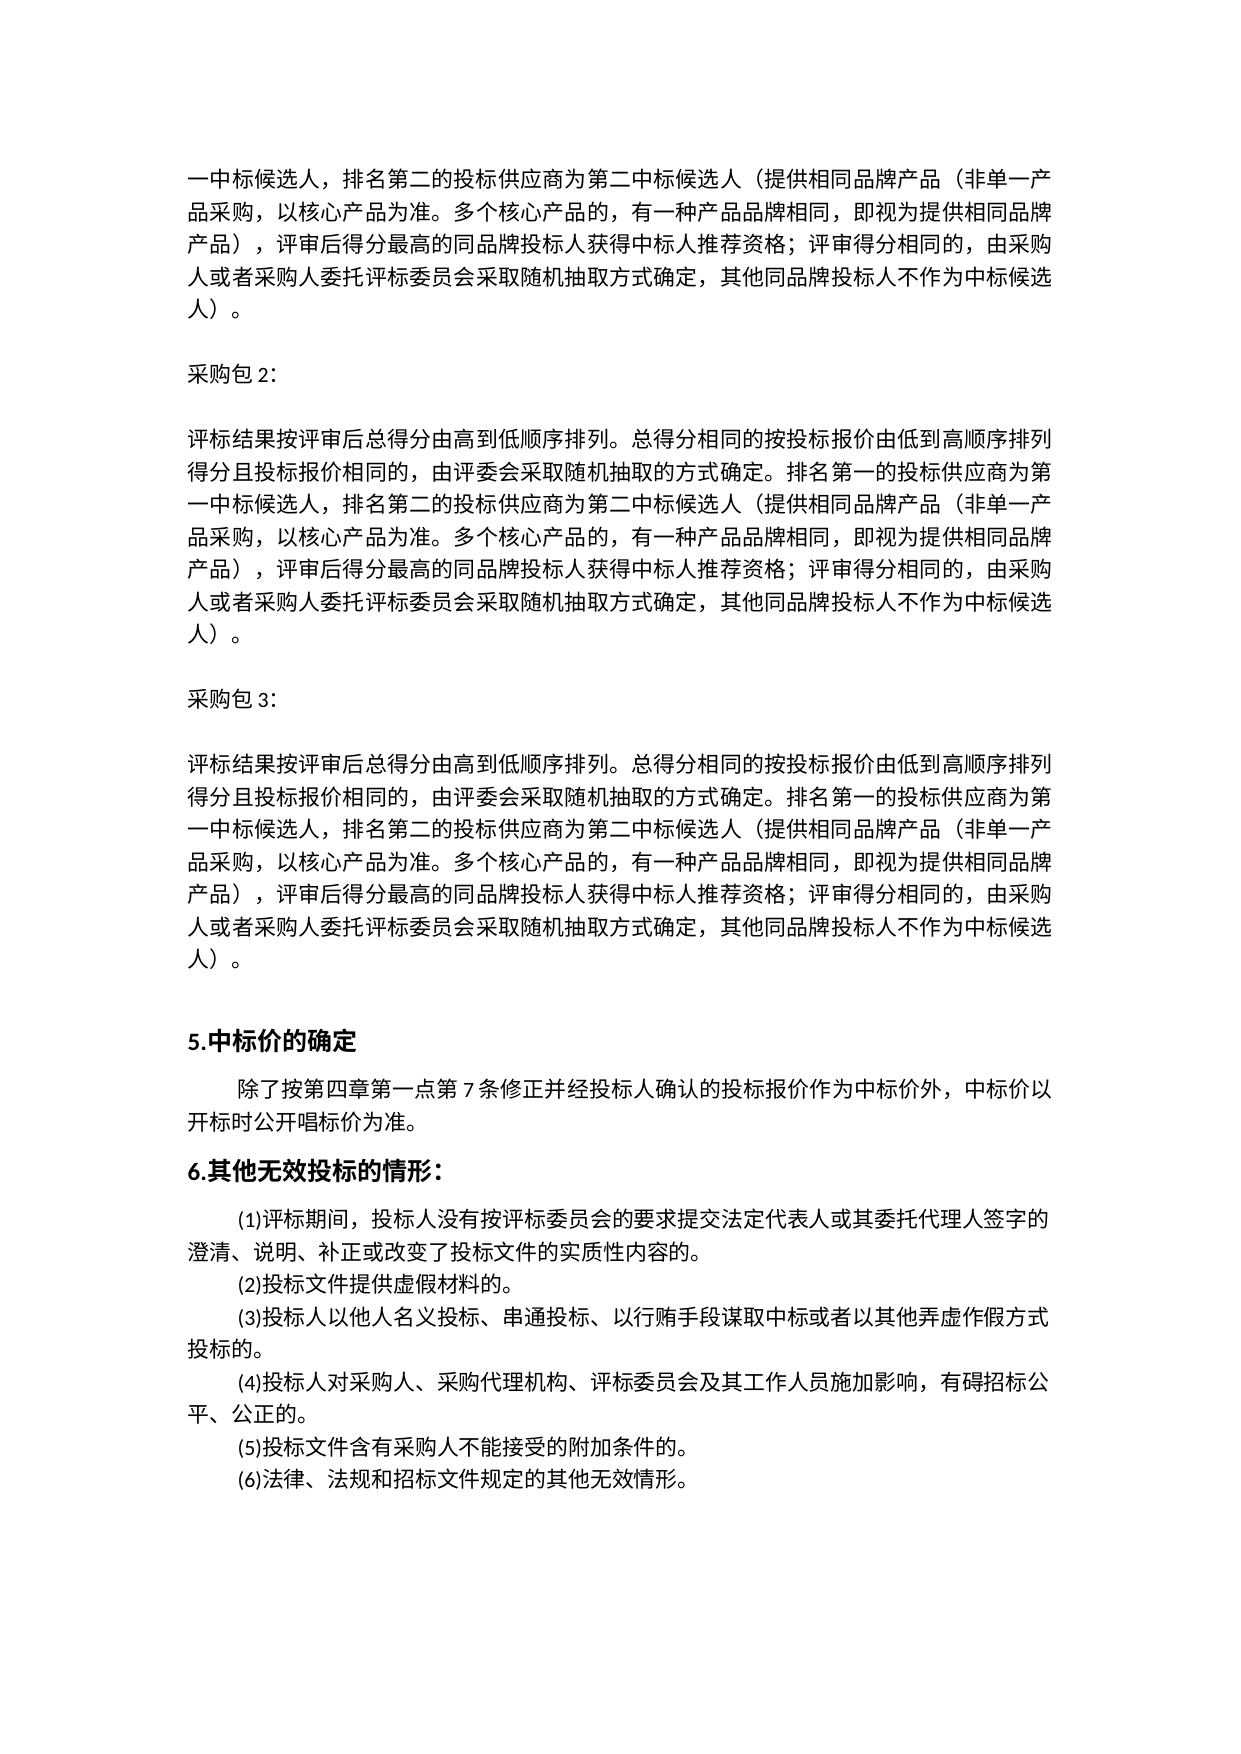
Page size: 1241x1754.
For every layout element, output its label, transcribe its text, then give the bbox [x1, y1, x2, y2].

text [187, 162, 1053, 324]
text 采购包2： [187, 357, 1053, 389]
text 除了按第四章第一点第7条修正并经投标人确认的投标报价作为中标价外，中标价以开标时公开唱标价为准。 [187, 1072, 1053, 1137]
text 5.中标价的确定 [187, 1007, 1053, 1072]
text 采购包3： [187, 682, 1053, 714]
text (4)投标人对采购人、采购代理机构、评标委员会及其工作人员施加影响，有碍招标公平、公正的。 [187, 1364, 1053, 1429]
text (5)投标文件含有采购人不能接受的附加条件的。 [187, 1429, 1053, 1462]
text (1)评标期间，投标人没有按评标委员会的要求提交法定代表人或其委托代理人签字的澄清、说明、补正或改变了投标文件的实质性内容的。 [187, 1202, 1053, 1267]
text 6.其他无效投标的情形： [187, 1137, 1053, 1202]
text (2)投标文件提供虚假材料的。 [187, 1267, 1053, 1299]
text (3)投标人以他人名义投标、串通投标、以行贿手段谋取中标或者以其他弄虚作假方式投标的。 [187, 1299, 1053, 1364]
text (6)法律、法规和招标文件规定的其他无效情形。 [187, 1462, 1053, 1494]
